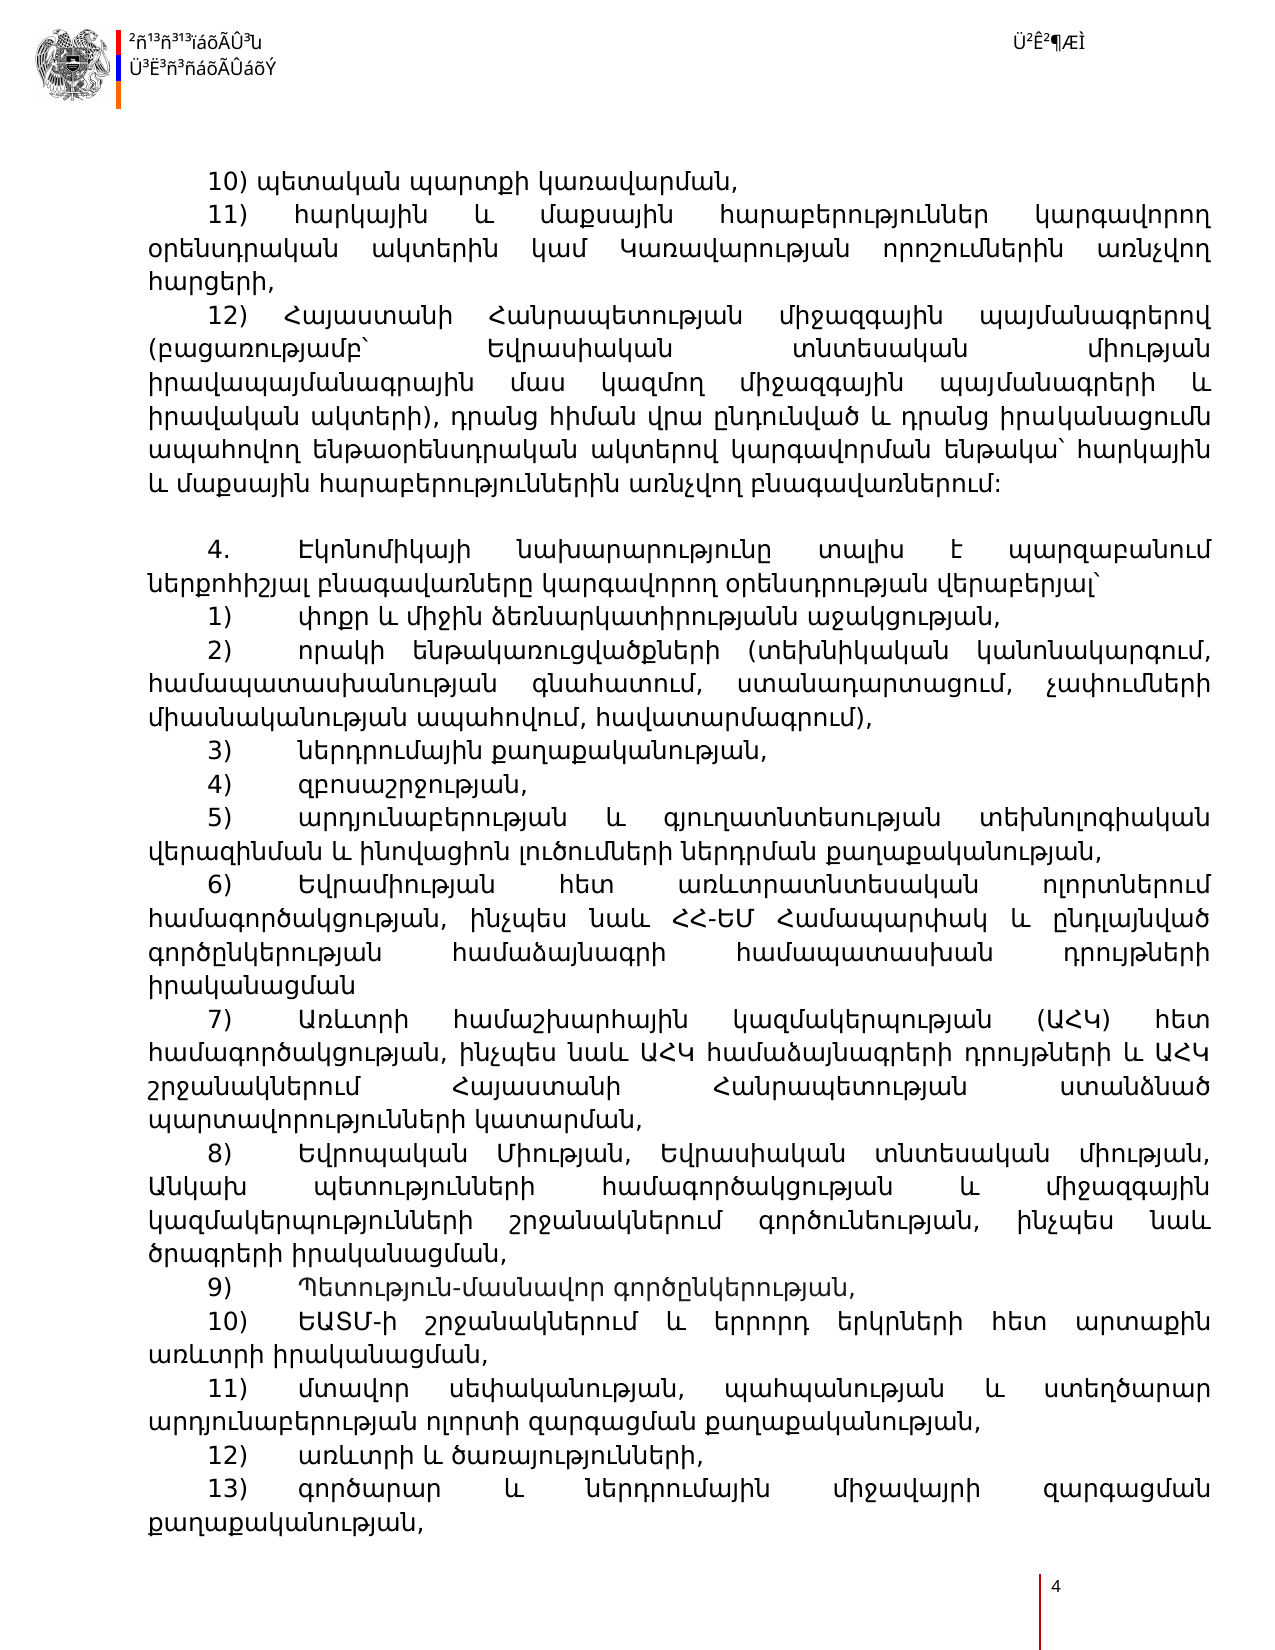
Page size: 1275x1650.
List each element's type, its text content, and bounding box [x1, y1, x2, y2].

list առևտրի և ծառայությունների, [148, 1441, 1211, 1470]
text 11) հարկային և մաքսային հարաբերություններ կարգավորող օրենսդրական ակտերին կամ Կառավարության որոշումներին առնչվող հարցերի, [148, 200, 1211, 297]
list Առևտրի համաշխարհային կազմակերպության (ԱՀԿ) հետ համագործակցության, ինչպես նաև ԱՀԿ համաձայնագրերի դրույթների և ԱՀԿ շրջանակներում Հայաստանի Հանրապետության ստանձնած պարտավորությունների կատարման, [148, 1005, 1211, 1135]
list ԵԱՏՄ-ի շրջանակներում և երրորդ երկրների հետ արտաքին առևտրի իրականացման, [148, 1307, 1211, 1369]
list գործարար և ներդրումային միջավայրի զարգացման քաղաքականության, [148, 1474, 1211, 1537]
picture [35, 28, 111, 101]
list Պետություն-մասնավոր գործընկերության, [148, 1273, 1211, 1302]
list Եվրոպական Միության, Եվրասիական տնտեսական միության, Անկախ պետությունների համագործակցության և միջազգային կազմակերպությունների շրջանակներում գործունեության, ինչպես նաև ծրագրերի իրականացման, [148, 1139, 1211, 1269]
text 10) պետական պարտքի կառավարման, [148, 167, 1211, 196]
list Եվրամիության հետ առևտրատնտեսական ոլորտներում համագործակցության, ինչպես նաև ՀՀ-ԵՄ Համապարփակ և ընդլայնված գործընկերության համաձայնագրի համապատասխան դրույթների իրականացման [148, 871, 1211, 1001]
list փոքր և միջին ձեռնարկատիրությանն աջակցության, [148, 602, 1211, 632]
list մտավոր սեփականության, պահպանության և ստեղծարար արդյունաբերության ոլորտի զարգացման քաղաքականության, [148, 1374, 1211, 1437]
list Էկոնոմիկայի նախարարությունը տալիս է պարզաբանում ներքոհիշյալ բնագավառները կարգավորող օրենսդրության վերաբերյալ՝ [148, 535, 1211, 598]
list արդյունաբերության և գյուղատնտեսության տեխնոլոգիական վերազինման և ինովացիոն լուծումների ներդրման քաղաքականության, [148, 804, 1211, 866]
list որակի ենթակառուցվածքների (տեխնիկական կանոնակարգում, համապատասխանության գնահատում, ստանադարտացում, չափումների միասնականության ապահովում, հավատարմագրում), [148, 636, 1211, 732]
list ներդրումային քաղաքականության, [148, 737, 1211, 766]
list զբոսաշրջության, [148, 770, 1211, 799]
text 12) Հայաստանի Հանրապետության միջազգային պայմանագրերով (բացառությամբ՝ Եվրասիական տնտեսական միության իրավապայմանագրային մաս կազմող միջազգային պայմանագրերի և իրավական ակտերի), դրանց հիման վրա ընդունված և դրանց իրականացումն ապահովող ենթաօրենսդրական ակտերով կարգավորման ենթակա՝ հարկային և մաքսային հարաբերություններին առնչվող բնագավառներում: [148, 301, 1211, 498]
